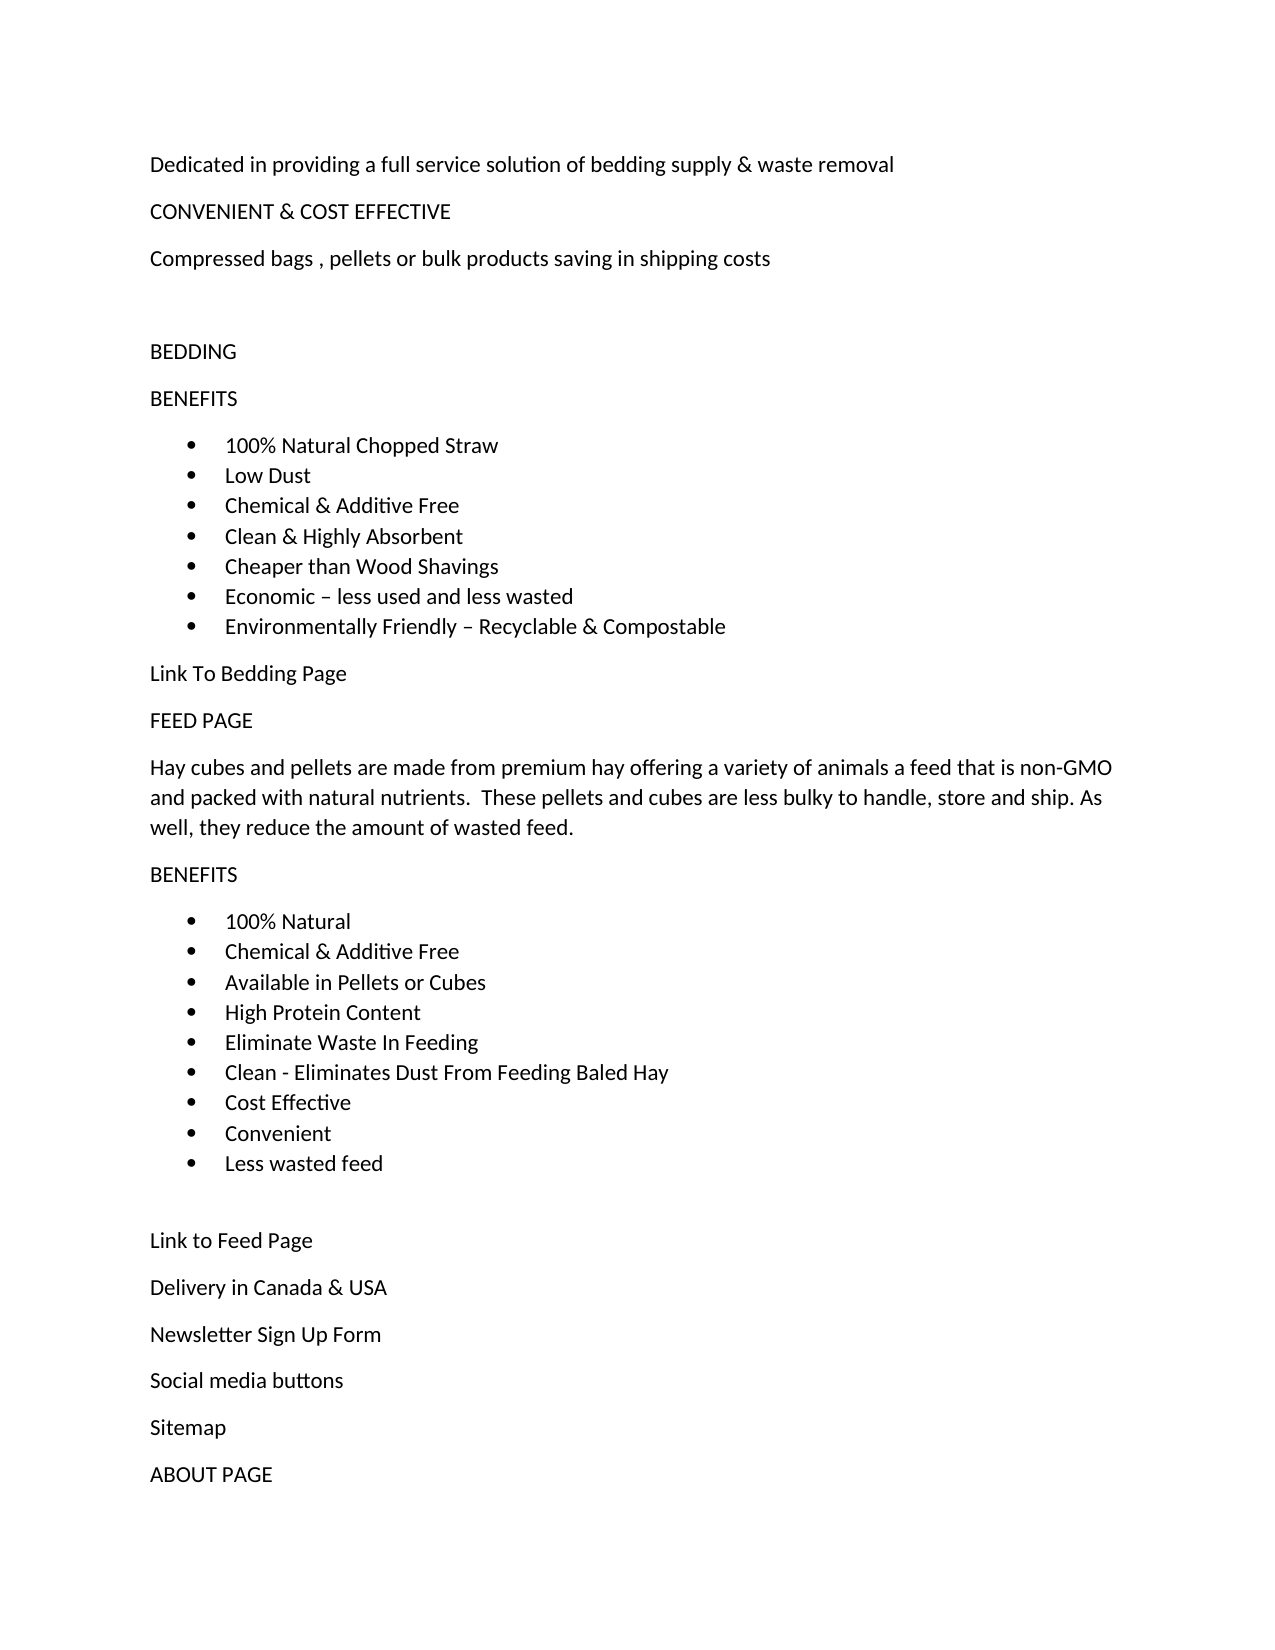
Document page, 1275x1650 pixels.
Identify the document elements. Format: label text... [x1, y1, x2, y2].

list Cost Effective [187, 1088, 1125, 1117]
text Sitemap [150, 1413, 1125, 1442]
list Clean - Eliminates Dust From Feeding Baled Hay [187, 1058, 1125, 1086]
list Environmentally Friendly – Recyclable & Compostable [187, 612, 1125, 641]
text CONVENIENT & COST EFFECTIVE [150, 197, 1125, 225]
list Chemical & Additive Free [187, 937, 1125, 966]
list Convenient [187, 1119, 1125, 1147]
text ABOUT PAGE [150, 1460, 1125, 1488]
list 100% Natural Chopped Straw [187, 431, 1125, 459]
text Newsletter Sign Up Form [150, 1320, 1125, 1348]
text FEED PAGE [150, 706, 1125, 734]
list Clean & Highly Absorbent [187, 522, 1125, 550]
list Chemical & Additive Free [187, 492, 1125, 520]
text Delivery in Canada & USA [150, 1273, 1125, 1301]
text Hay cubes and pellets are made from premium hay offering a variety of animals a feed that is non-GMO and packed with natural nutrients. These pellets and cubes are less bulky to handle, store and ship. As well, they reduce the amount of wasted feed. [150, 753, 1125, 842]
text Dedicated in providing a full service solution of bedding supply & waste removal [150, 150, 1125, 178]
text BENEFITS [150, 384, 1125, 412]
text Compressed bags , pellets or bulk products saving in shipping costs [150, 244, 1125, 272]
list Cheaper than Wood Shavings [187, 552, 1125, 580]
list High Protein Content [187, 998, 1125, 1026]
list Eliminate Waste In Feeding [187, 1028, 1125, 1056]
text Link To Bedding Page [150, 659, 1125, 687]
list Available in Pellets or Cubes [187, 968, 1125, 996]
list Economic – less used and less wasted [187, 582, 1125, 610]
text BENEFITS [150, 860, 1125, 888]
list Low Dust [187, 461, 1125, 489]
text BEDDING [150, 337, 1125, 366]
list Less wasted feed [187, 1149, 1125, 1207]
text Social media buttons [150, 1367, 1125, 1395]
text Link to Feed Page [150, 1226, 1125, 1254]
list 100% Natural [187, 907, 1125, 935]
